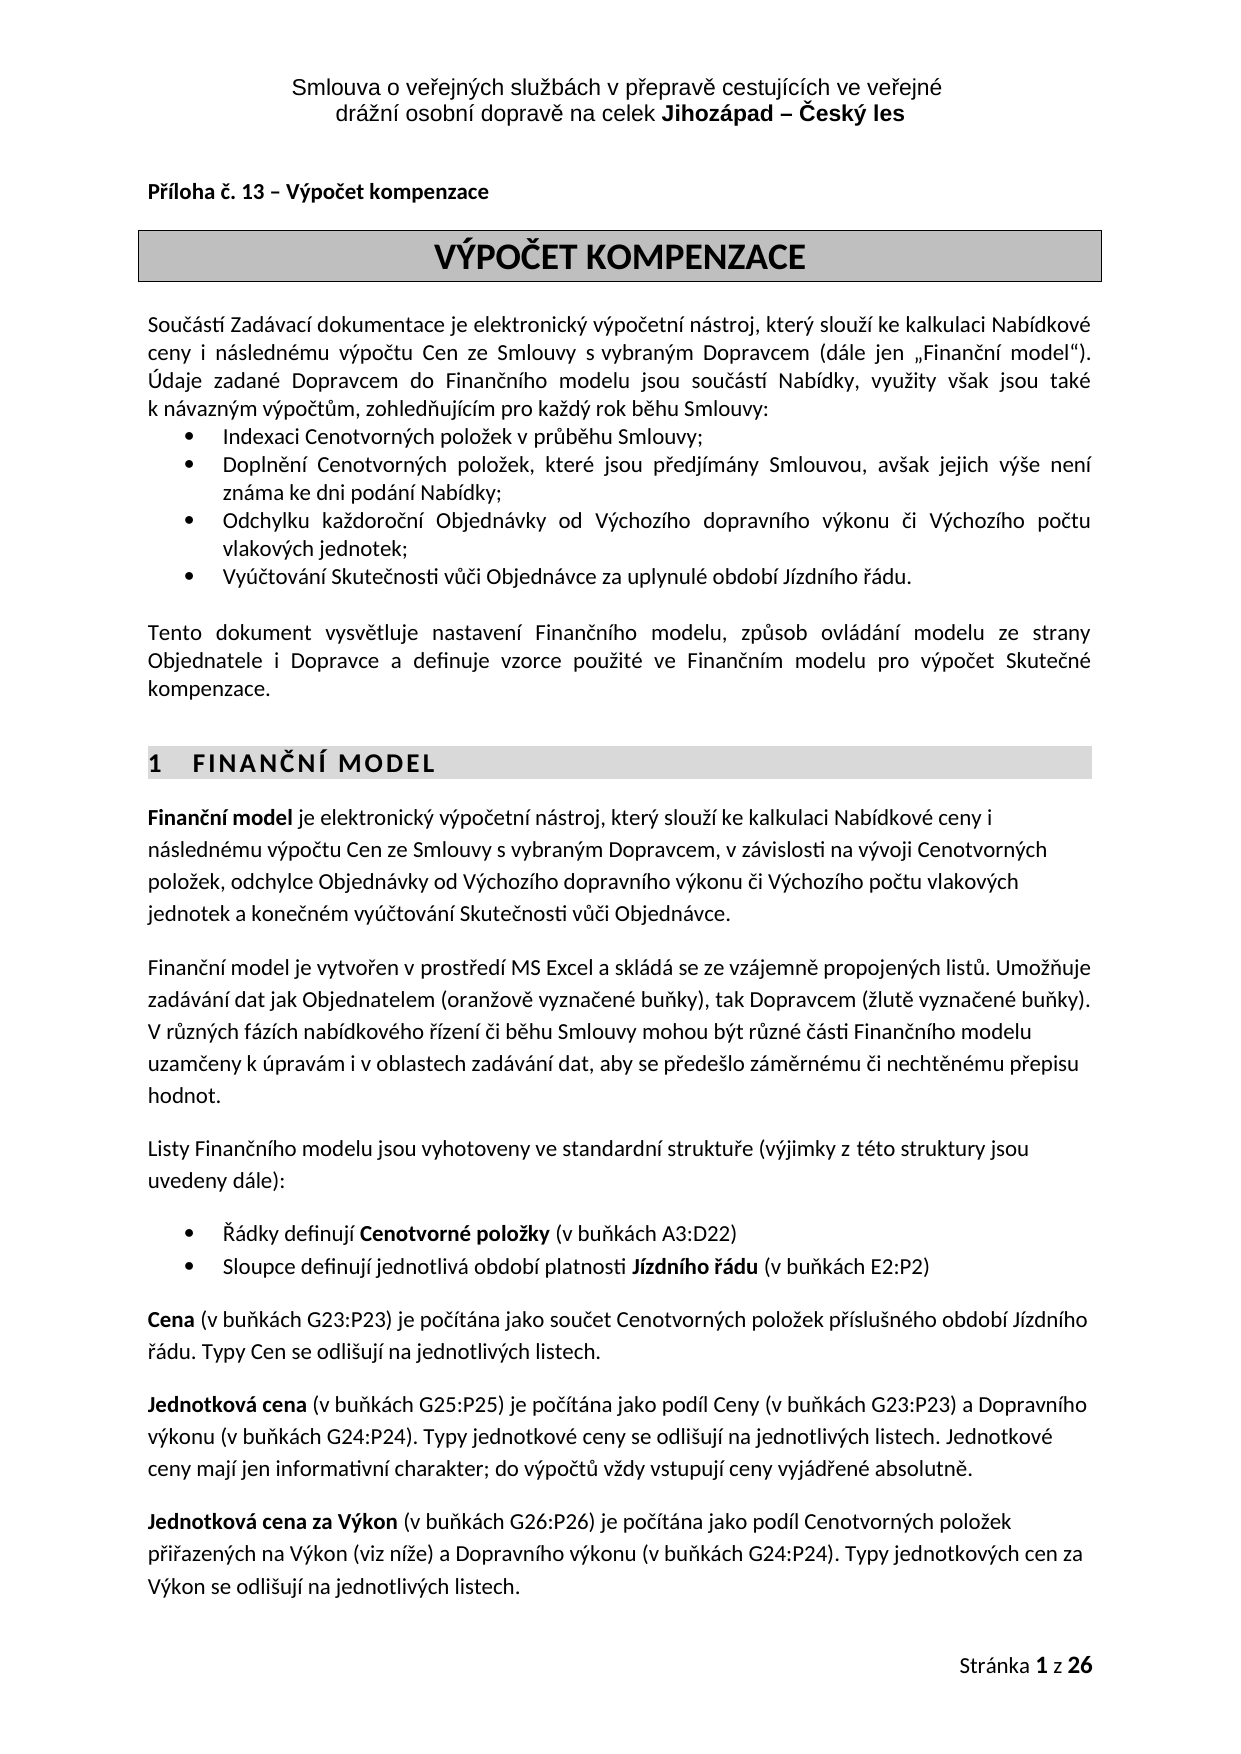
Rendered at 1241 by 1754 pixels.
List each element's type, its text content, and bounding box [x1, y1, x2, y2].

text Příloha č. 13 – Výpočet kompenzace [148, 177, 1092, 205]
list Odchylku každoroční Objednávky od Výchozího dopravního výkonu či Výchozího počtu vlakových jednotek; [185, 506, 1092, 562]
text VÝPOČET KOMPENZACE [139, 231, 1101, 281]
text Jednotková cena (v buňkách G25:P25) je počítána jako podíl Ceny (v buňkách G23:P23) a Dopravního výkonu (v buňkách G24:P24). Typy jednotkové ceny se odlišují na jednotlivých listech. Jednotkové ceny mají jen informativní charakter; do výpočtů vždy vstupují ceny vyjádřené absolutně. [148, 1390, 1092, 1482]
text Jednotková cena za Výkon (v buňkách G26:P26) je počítána jako podíl Cenotvorných položek přiřazených na Výkon (viz níže) a Dopravního výkonu (v buňkách G24:P24). Typy jednotkových cen za Výkon se odlišují na jednotlivých listech. [148, 1507, 1092, 1600]
list Doplnění Cenotvorných položek, které jsou předjímány Smlouvou, avšak jejich výše není známa ke dni podání Nabídky; [185, 450, 1092, 506]
text Finanční model je vytvořen v prostředí MS Excel a skládá se ze vzájemně propojených listů. Umožňuje zadávání dat jak Objednatelem (oranžově vyznačené buňky), tak Dopravcem (žlutě vyznačené buňky). V různých fázích nabídkového řízení či běhu Smlouvy mohou být různé části Finančního modelu uzamčeny k úpravám i v oblastech zadávání dat, aby se předešlo záměrnému či nechtěnému přepisu hodnot. [148, 953, 1092, 1109]
text Listy Finančního modelu jsou vyhotoveny ve standardní struktuře (výjimky z této struktury jsou uvedeny dále): [148, 1134, 1092, 1194]
text Tento dokument vysvětluje nastavení Finančního modelu, způsob ovládání modelu ze strany Objednatele i Dopravce a definuje vzorce použité ve Finančním modelu pro výpočet Skutečné kompenzace. [148, 618, 1092, 703]
list Indexaci Cenotvorných položek v průběhu Smlouvy; [185, 422, 1092, 450]
subtitle Finanční model [148, 746, 1092, 779]
text Cena (v buňkách G23:P23) je počítána jako součet Cenotvorných položek příslušného období Jízdního řádu. Typy Cen se odlišují na jednotlivých listech. [148, 1305, 1092, 1365]
list Sloupce definují jednotlivá období platnosti Jízdního řádu (v buňkách E2:P2) [185, 1252, 1092, 1280]
text Finanční model je elektronický výpočetní nástroj, který slouží ke kalkulaci Nabídkové ceny i následnému výpočtu Cen ze Smlouvy s vybraným Dopravcem, v závislosti na vývoji Cenotvorných položek, odchylce Objednávky od Výchozího dopravního výkonu či Výchozího počtu vlakových jednotek a konečném vyúčtování Skutečnosti vůči Objednávce. [148, 803, 1092, 928]
text Součástí Zadávací dokumentace je elektronický výpočetní nástroj, který slouží ke kalkulaci Nabídkové ceny i následnému výpočtu Cen ze Smlouvy s vybraným Dopravcem (dále jen „Finanční model“). Údaje zadané Dopravcem do Finančního modelu jsou součástí Nabídky, využity však jsou také k návazným výpočtům, zohledňujícím pro každý rok běhu Smlouvy: [148, 310, 1092, 422]
list Řádky definují Cenotvorné položky (v buňkách A3:D22) [185, 1219, 1092, 1248]
list Vyúčtování Skutečnosti vůči Objednávce za uplynulé období Jízdního řádu. [185, 562, 1092, 591]
